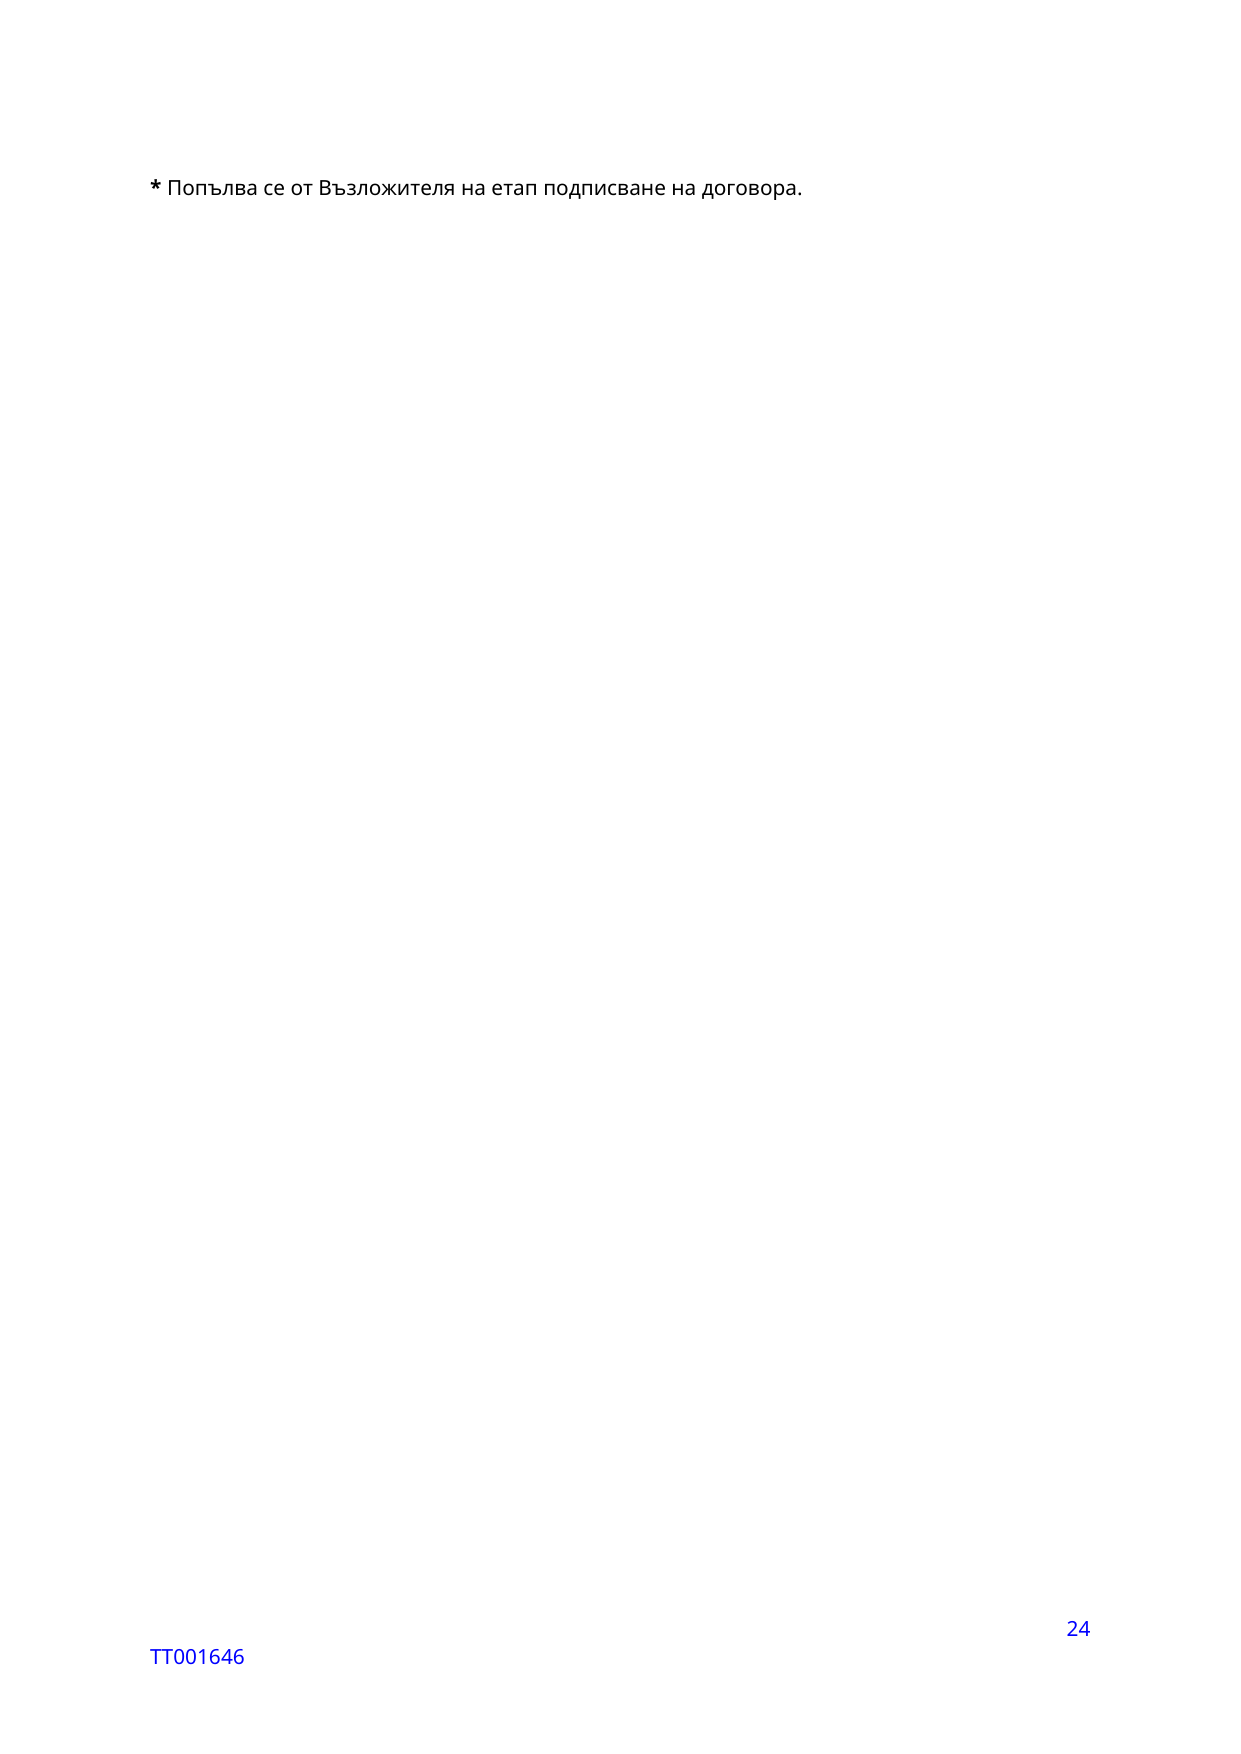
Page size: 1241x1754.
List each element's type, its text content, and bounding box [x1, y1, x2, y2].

text * Попълва се от Възложителя на етап подписване на договора. [150, 173, 1090, 201]
